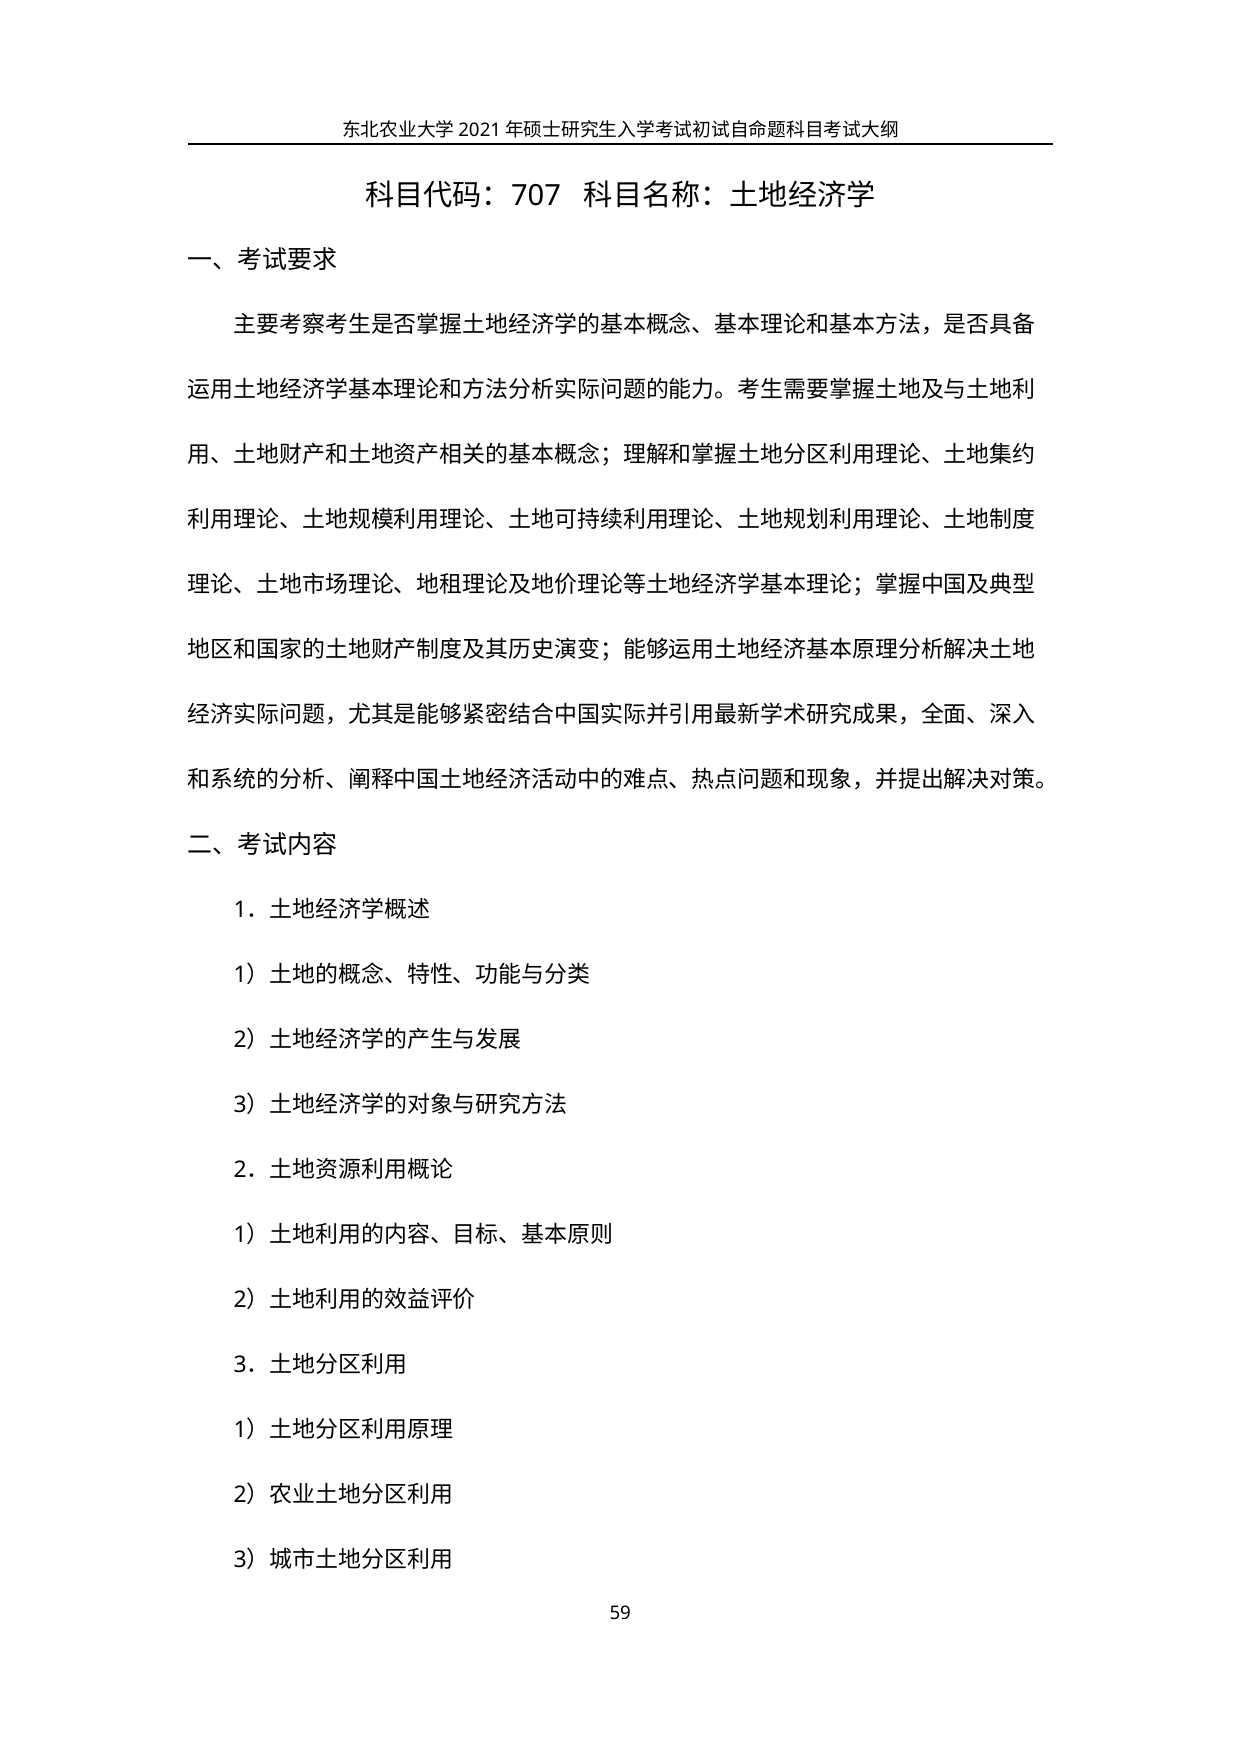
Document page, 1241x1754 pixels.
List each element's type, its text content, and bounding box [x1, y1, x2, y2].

text 2）农业土地分区利用 [187, 1460, 1053, 1525]
text 2）土地利用的效益评价 [187, 1265, 1053, 1330]
text 3）土地经济学的对象与研究方法 [187, 1070, 1053, 1135]
text 3）城市土地分区利用 [187, 1525, 1053, 1590]
text 一、考试要求 [187, 225, 1053, 290]
text 2．土地资源利用概论 [187, 1135, 1053, 1200]
text 3．土地分区利用 [187, 1330, 1053, 1395]
text 1）土地分区利用原理 [187, 1395, 1053, 1460]
text 主要考察考生是否掌握土地经济学的基本概念、基本理论和基本方法，是否具备运用土地经济学基本理论和方法分析实际问题的能力。考生需要掌握土地及与土地利用、土地财产和土地资产相关的基本概念；理解和掌握土地分区利用理论、土地集约利用理论、土地规模利用理论、土地可持续利用理论、土地规划利用理论、土地制度理论、土地市场理论、地租理论及地价理论等土地经济学基本理论；掌握中国及典型地区和国家的土地财产制度及其历史演变；能够运用土地经济基本原理分析解决土地经济实际问题，尤其是能够紧密结合中国实际并引用最新学术研究成果，全面、深入和系统的分析、阐释中国土地经济活动中的难点、热点问题和现象，并提出解决对策。 [187, 290, 1053, 810]
text 科目代码：707 科目名称：土地经济学 [187, 160, 1053, 225]
text 1．土地经济学概述 [187, 875, 1053, 940]
text 二、考试内容 [187, 810, 1053, 875]
text 2）土地经济学的产生与发展 [187, 1005, 1053, 1070]
text 1）土地的概念、特性、功能与分类 [187, 940, 1053, 1005]
text 1）土地利用的内容、目标、基本原则 [187, 1200, 1053, 1265]
